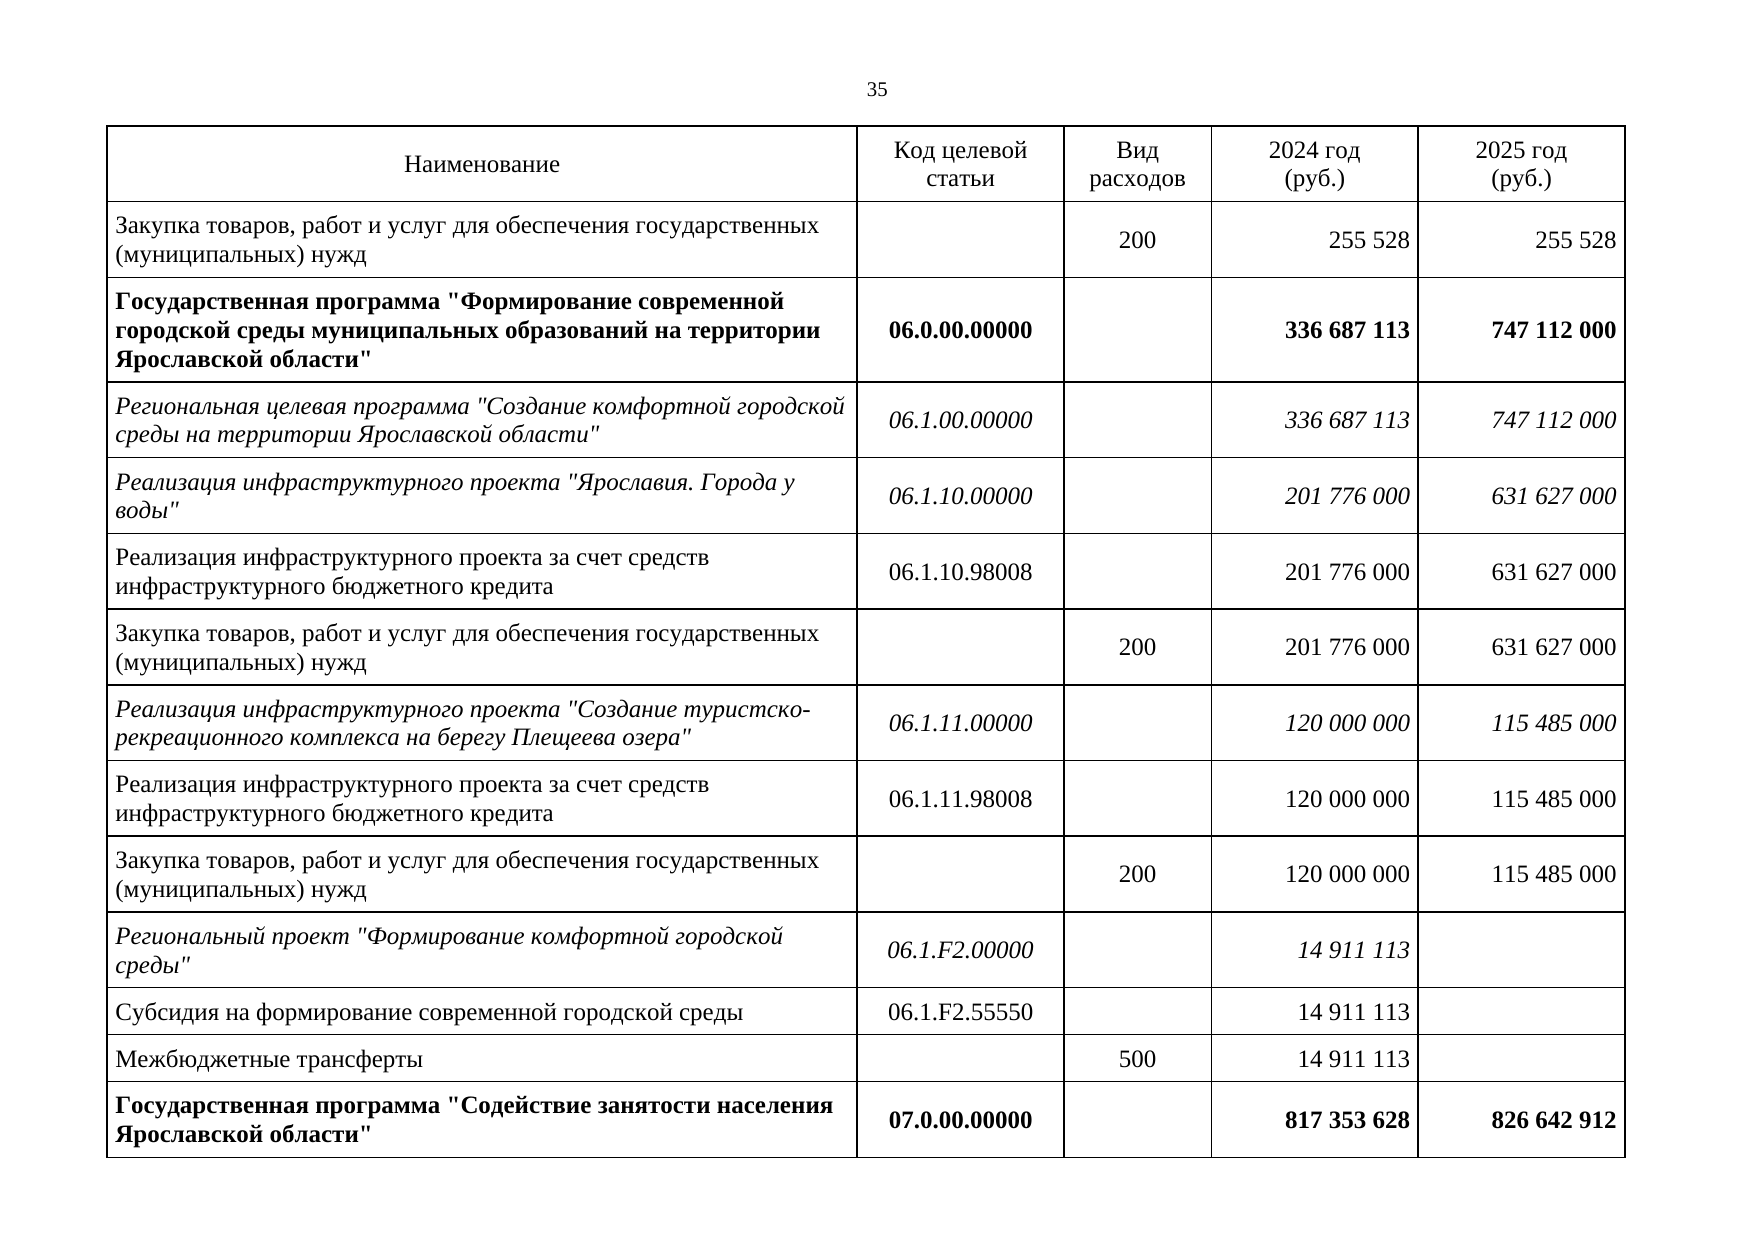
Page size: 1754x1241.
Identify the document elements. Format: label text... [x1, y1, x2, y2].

table_cell 120 000 000 [1212, 837, 1417, 911]
table_cell Закупка товаров, работ и услуг для обеспечения государственных (муниципальных) нужд [108, 202, 856, 276]
table_cell Реализация инфраструктурного проекта "Ярославия. Города у воды" [108, 458, 856, 532]
table_cell 06.1.F2.00000 [858, 913, 1063, 987]
table_cell 120 000 000 [1212, 761, 1417, 835]
table_cell 201 776 000 [1212, 610, 1417, 684]
table_cell 747 112 000 [1419, 278, 1624, 381]
table_cell 631 627 000 [1419, 610, 1624, 684]
table_cell Межбюджетные трансферты [108, 1035, 856, 1081]
table_cell [1065, 458, 1211, 532]
table_cell [1065, 686, 1211, 759]
table_header [1212, 127, 1417, 201]
table_cell [858, 837, 1063, 911]
table_cell 06.1.00.00000 [858, 383, 1063, 457]
table_cell Закупка товаров, работ и услуг для обеспечения государственных (муниципальных) нужд [108, 610, 856, 684]
table_cell 115 485 000 [1419, 837, 1624, 911]
table_cell Реализация инфраструктурного проекта "Создание туристско-рекреационного комплекса на берегу Плещеева озера" [108, 686, 856, 759]
table_cell [1065, 383, 1211, 457]
table_cell 14 911 113 [1212, 988, 1417, 1034]
table_cell [858, 202, 1063, 276]
table_cell Региональный проект "Формирование комфортной городской среды" [108, 913, 856, 987]
table_cell [1065, 1082, 1211, 1156]
table_cell [1065, 534, 1211, 608]
table_cell Государственная программа "Содействие занятости населения Ярославской области" [108, 1082, 856, 1156]
table_cell 201 776 000 [1212, 458, 1417, 532]
table_header [858, 127, 1063, 201]
table_cell 115 485 000 [1419, 686, 1624, 759]
table_header [1419, 127, 1624, 201]
table_cell [858, 610, 1063, 684]
table_cell 826 642 912 [1419, 1082, 1624, 1156]
table_cell 14 911 113 [1212, 913, 1417, 987]
table_cell Государственная программа "Формирование современной городской среды муниципальных образований на территории Ярославской области" [108, 278, 856, 381]
table_header [108, 127, 856, 201]
table_cell [1419, 988, 1624, 1034]
table_cell 115 485 000 [1419, 761, 1624, 835]
table_cell 500 [1065, 1035, 1211, 1081]
table_cell Реализация инфраструктурного проекта за счет средств инфраструктурного бюджетного кредита [108, 534, 856, 608]
table_cell 255 528 [1419, 202, 1624, 276]
table_cell 747 112 000 [1419, 383, 1624, 457]
table_cell [1065, 761, 1211, 835]
table_cell 200 [1065, 837, 1211, 911]
table_cell Региональная целевая программа "Создание комфортной городской среды на территории Ярославской области" [108, 383, 856, 457]
table_cell [1419, 913, 1624, 987]
table_cell 06.1.F2.55550 [858, 988, 1063, 1034]
table_cell Реализация инфраструктурного проекта за счет средств инфраструктурного бюджетного кредита [108, 761, 856, 835]
table_cell 200 [1065, 610, 1211, 684]
table_cell [858, 1035, 1063, 1081]
table_cell 336 687 113 [1212, 278, 1417, 381]
table_cell 631 627 000 [1419, 534, 1624, 608]
table_cell Закупка товаров, работ и услуг для обеспечения государственных (муниципальных) нужд [108, 837, 856, 911]
table_cell 06.1.10.98008 [858, 534, 1063, 608]
table_cell 06.0.00.00000 [858, 278, 1063, 381]
table_cell [1065, 988, 1211, 1034]
table_cell 255 528 [1212, 202, 1417, 276]
table_cell 201 776 000 [1212, 534, 1417, 608]
table_cell 817 353 628 [1212, 1082, 1417, 1156]
table_cell 14 911 113 [1212, 1035, 1417, 1081]
table_cell Субсидия на формирование современной городской среды [108, 988, 856, 1034]
table_cell 200 [1065, 202, 1211, 276]
table_cell 120 000 000 [1212, 686, 1417, 759]
table_cell 336 687 113 [1212, 383, 1417, 457]
table_cell 06.1.10.00000 [858, 458, 1063, 532]
table_cell 631 627 000 [1419, 458, 1624, 532]
table_cell [1065, 278, 1211, 381]
table_cell 07.0.00.00000 [858, 1082, 1063, 1156]
table_cell 06.1.11.00000 [858, 686, 1063, 759]
table_cell [1419, 1035, 1624, 1081]
table_header [1065, 127, 1211, 201]
table_cell 06.1.11.98008 [858, 761, 1063, 835]
table_cell [1065, 913, 1211, 987]
